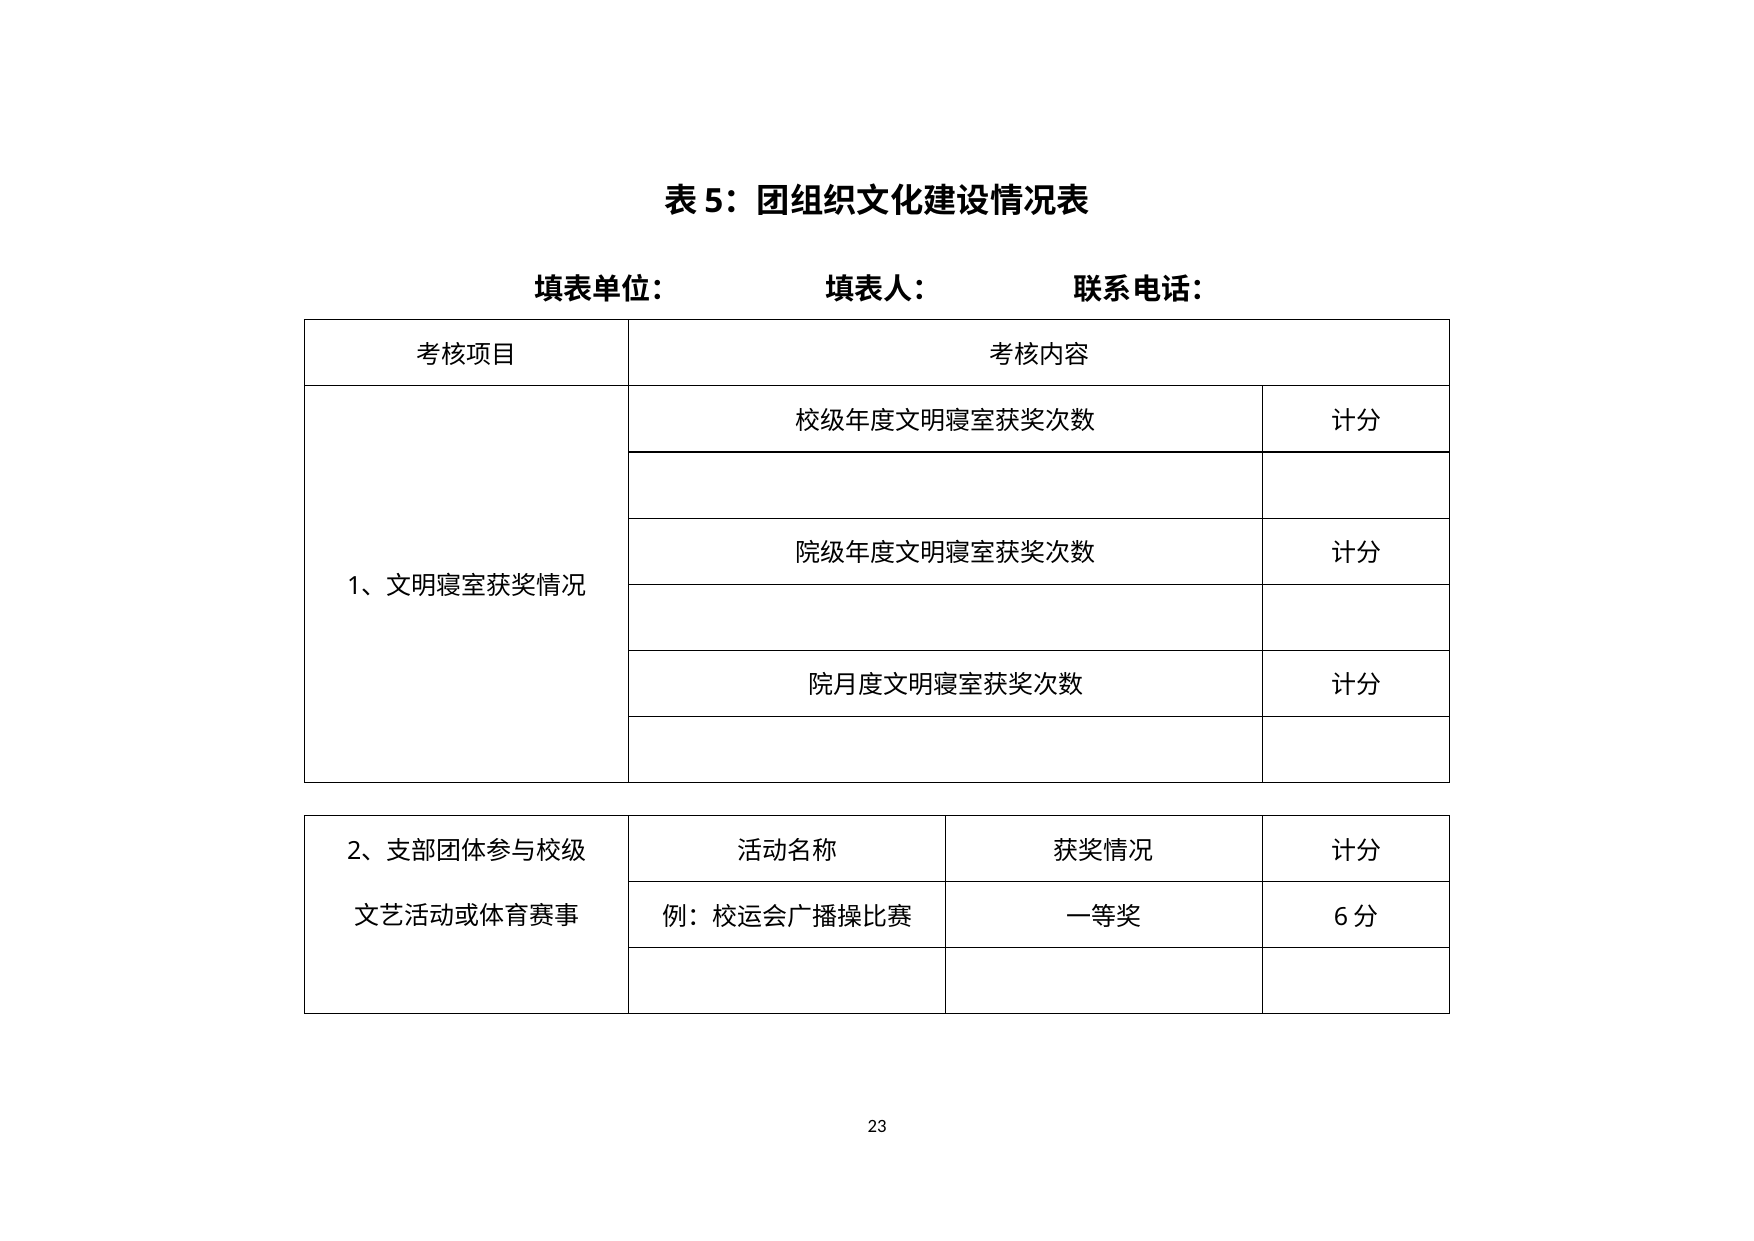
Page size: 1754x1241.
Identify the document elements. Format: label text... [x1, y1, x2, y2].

table_cell [1263, 717, 1449, 782]
table_cell [629, 948, 945, 1013]
table_cell 计分 [1263, 651, 1449, 716]
table_header 2、支部团体参与校级 文艺活动或体育赛事 [305, 816, 628, 1013]
table_cell 计分 [1263, 519, 1449, 583]
table_header 考核项目 [305, 320, 628, 385]
table_cell [946, 948, 1262, 1013]
table_cell [629, 453, 1262, 517]
table_cell 院月度文明寝室获奖次数 [629, 651, 1262, 716]
table_cell 6分 [1263, 882, 1449, 947]
table_cell 例：校运会广播操比赛 [629, 882, 945, 947]
table_cell [1263, 453, 1449, 517]
table_cell [1263, 585, 1449, 649]
table_cell 校级年度文明寝室获奖次数 [629, 386, 1262, 451]
table_header 获奖情况 [946, 816, 1262, 881]
text 填表单位： 填表人： 联系电话： [188, 254, 1566, 319]
table_cell 1、文明寝室获奖情况 [305, 386, 628, 782]
table_cell 院级年度文明寝室获奖次数 [629, 519, 1262, 583]
table_cell 计分 [1263, 386, 1449, 451]
table_header 活动名称 [629, 816, 945, 881]
table_cell [1263, 948, 1449, 1013]
table_header 计分 [1263, 816, 1449, 881]
table_cell 一等奖 [946, 882, 1262, 947]
text 表5：团组织文化建设情况表 [188, 165, 1566, 230]
table_header 考核内容 [629, 320, 1449, 385]
table_cell [629, 717, 1262, 782]
table_cell [629, 585, 1262, 649]
